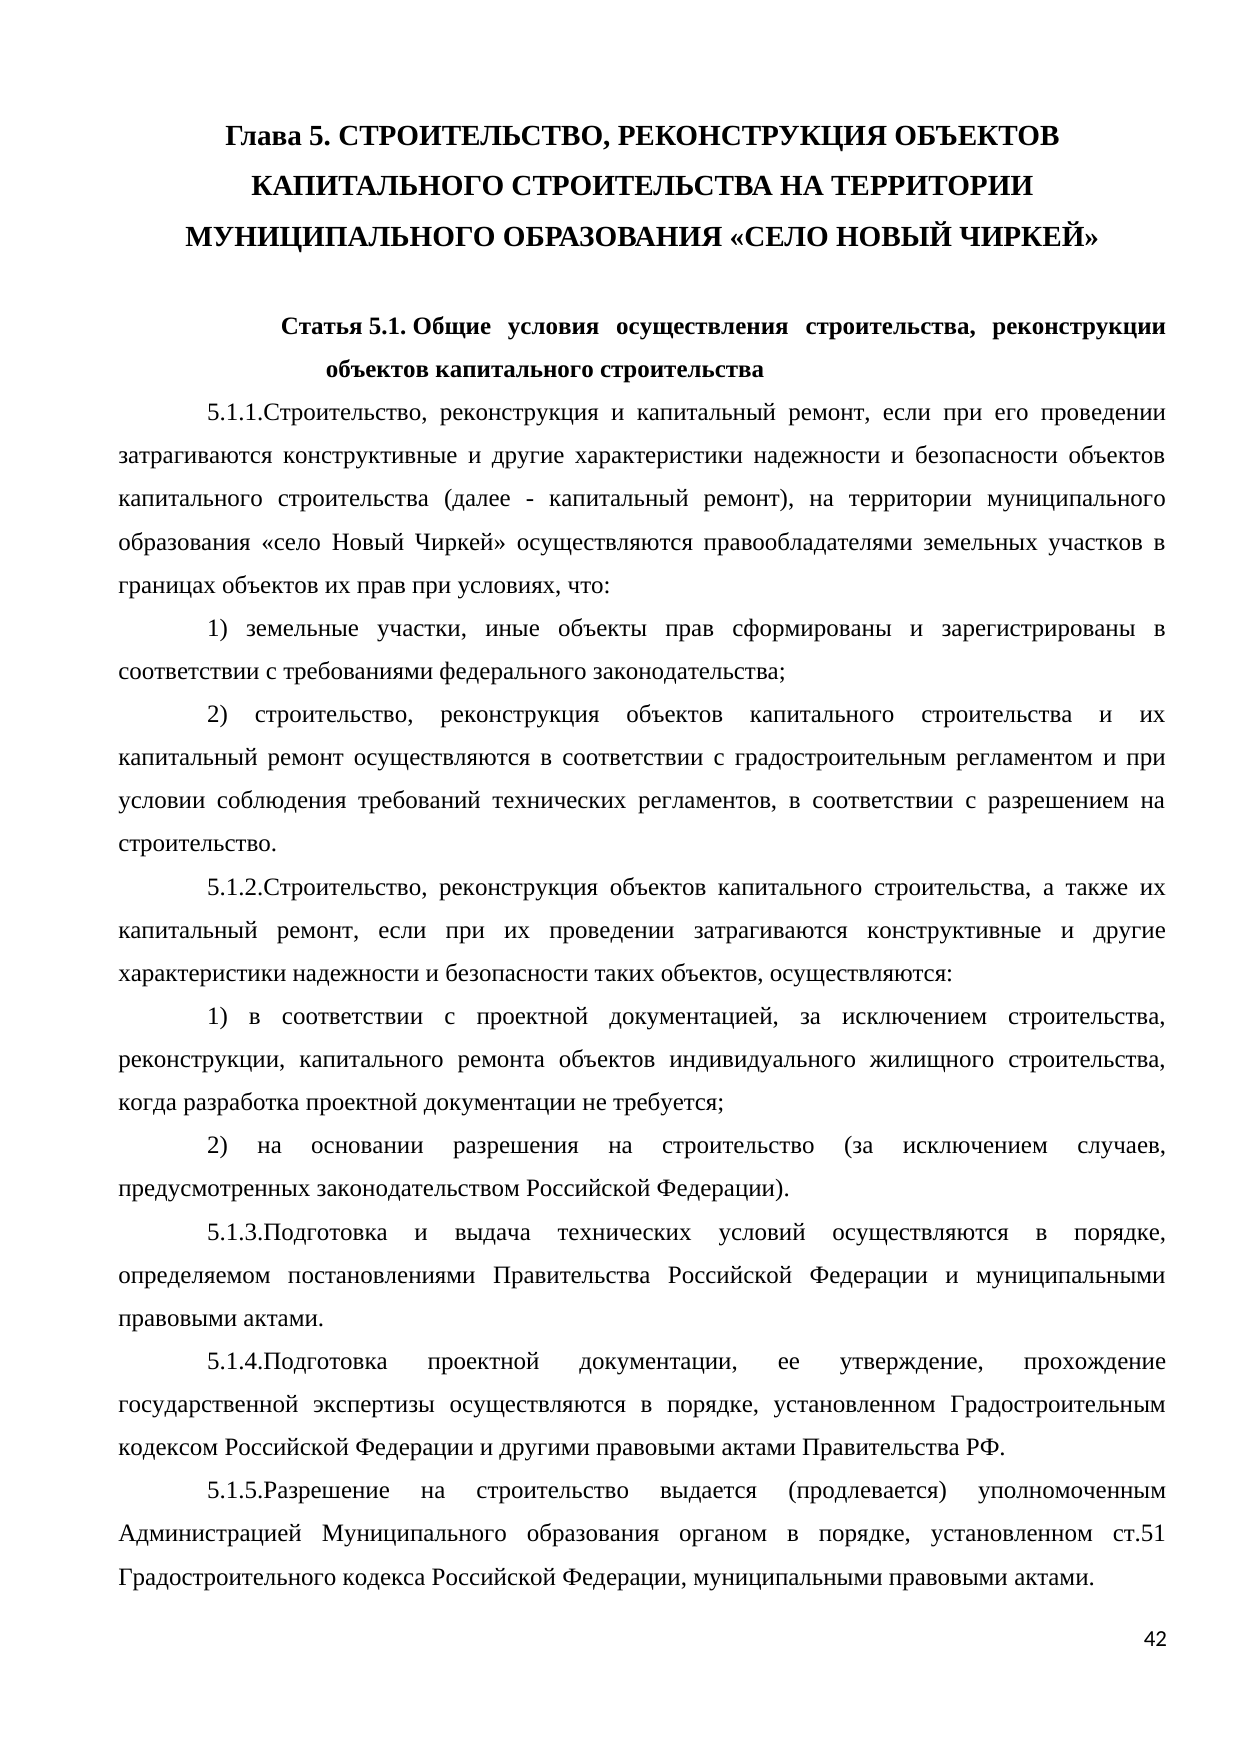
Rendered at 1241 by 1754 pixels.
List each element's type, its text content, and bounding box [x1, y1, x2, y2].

list Общие условия осуществления строительства, реконструкции объектов капитального строительства [281, 311, 1167, 383]
text 5.1.1.Строительство, реконструкция и капитальный ремонт, если при его проведении затрагиваются конструктивные и другие характеристики надежности и безопасности объектов капитального строительства (далее - капитальный ремонт), на территории муниципального образования «село Новый Чиркей» осуществляются правообладателями земельных участков в границах объектов их прав при условиях, что: [118, 397, 1167, 598]
text 5.1.5.Разрешение на строительство выдается (продлевается) уполномоченным Администрацией Муниципального образования органом в порядке, установленном ст.51 Градостроительного кодекса Российской Федерации, муниципальными правовыми актами. [118, 1475, 1167, 1590]
text 5.1.3.Подготовка и выдача технических условий осуществляются в порядке, определяемом постановлениями Правительства Российской Федерации и муниципальными правовыми актами. [118, 1217, 1167, 1332]
list 1) земельные участки, иные объекты прав сформированы и зарегистрированы в соответствии с требованиями федерального законодательства; [118, 613, 1167, 685]
text 5.1.4.Подготовка проектной документации, ее утверждение, прохождение государственной экспертизы осуществляются в порядке, установленном Градостроительным кодексом Российской Федерации и другими правовыми актами Правительства РФ. [118, 1346, 1167, 1461]
text 5.1.2.Строительство, реконструкция объектов капитального строительства, а также их капитальный ремонт, если при их проведении затрагиваются конструктивные и другие характеристики надежности и безопасности таких объектов, осуществляются: [118, 872, 1167, 987]
list 2) на основании разрешения на строительство (за исключением случаев, предусмотренных законодательством Российской Федерации). [118, 1130, 1167, 1202]
list 1) в соответствии с проектной документацией, за исключением строительства, реконструкции, капитального ремонта объектов индивидуального жилищного строительства, когда разработка проектной документации не требуется; [118, 1001, 1167, 1116]
subtitle СТРОИТЕЛЬСТВО, РЕКОНСТРУКЦИЯ ОБЪЕКТОВ КАПИТАЛЬНОГО СТРОИТЕЛЬСТВА НА ТЕРРИТОРИИ МУНИЦИПАЛЬНОГО ОБРАЗОВАНИЯ «СЕЛО НОВЫЙ ЧИРКЕЙ» [118, 118, 1167, 252]
list 2) строительство, реконструкция объектов капитального строительства и их капитальный ремонт осуществляются в соответствии с градостроительным регламентом и при условии соблюдения требований технических регламентов, в соответствии с разрешением на строительство. [118, 699, 1167, 857]
